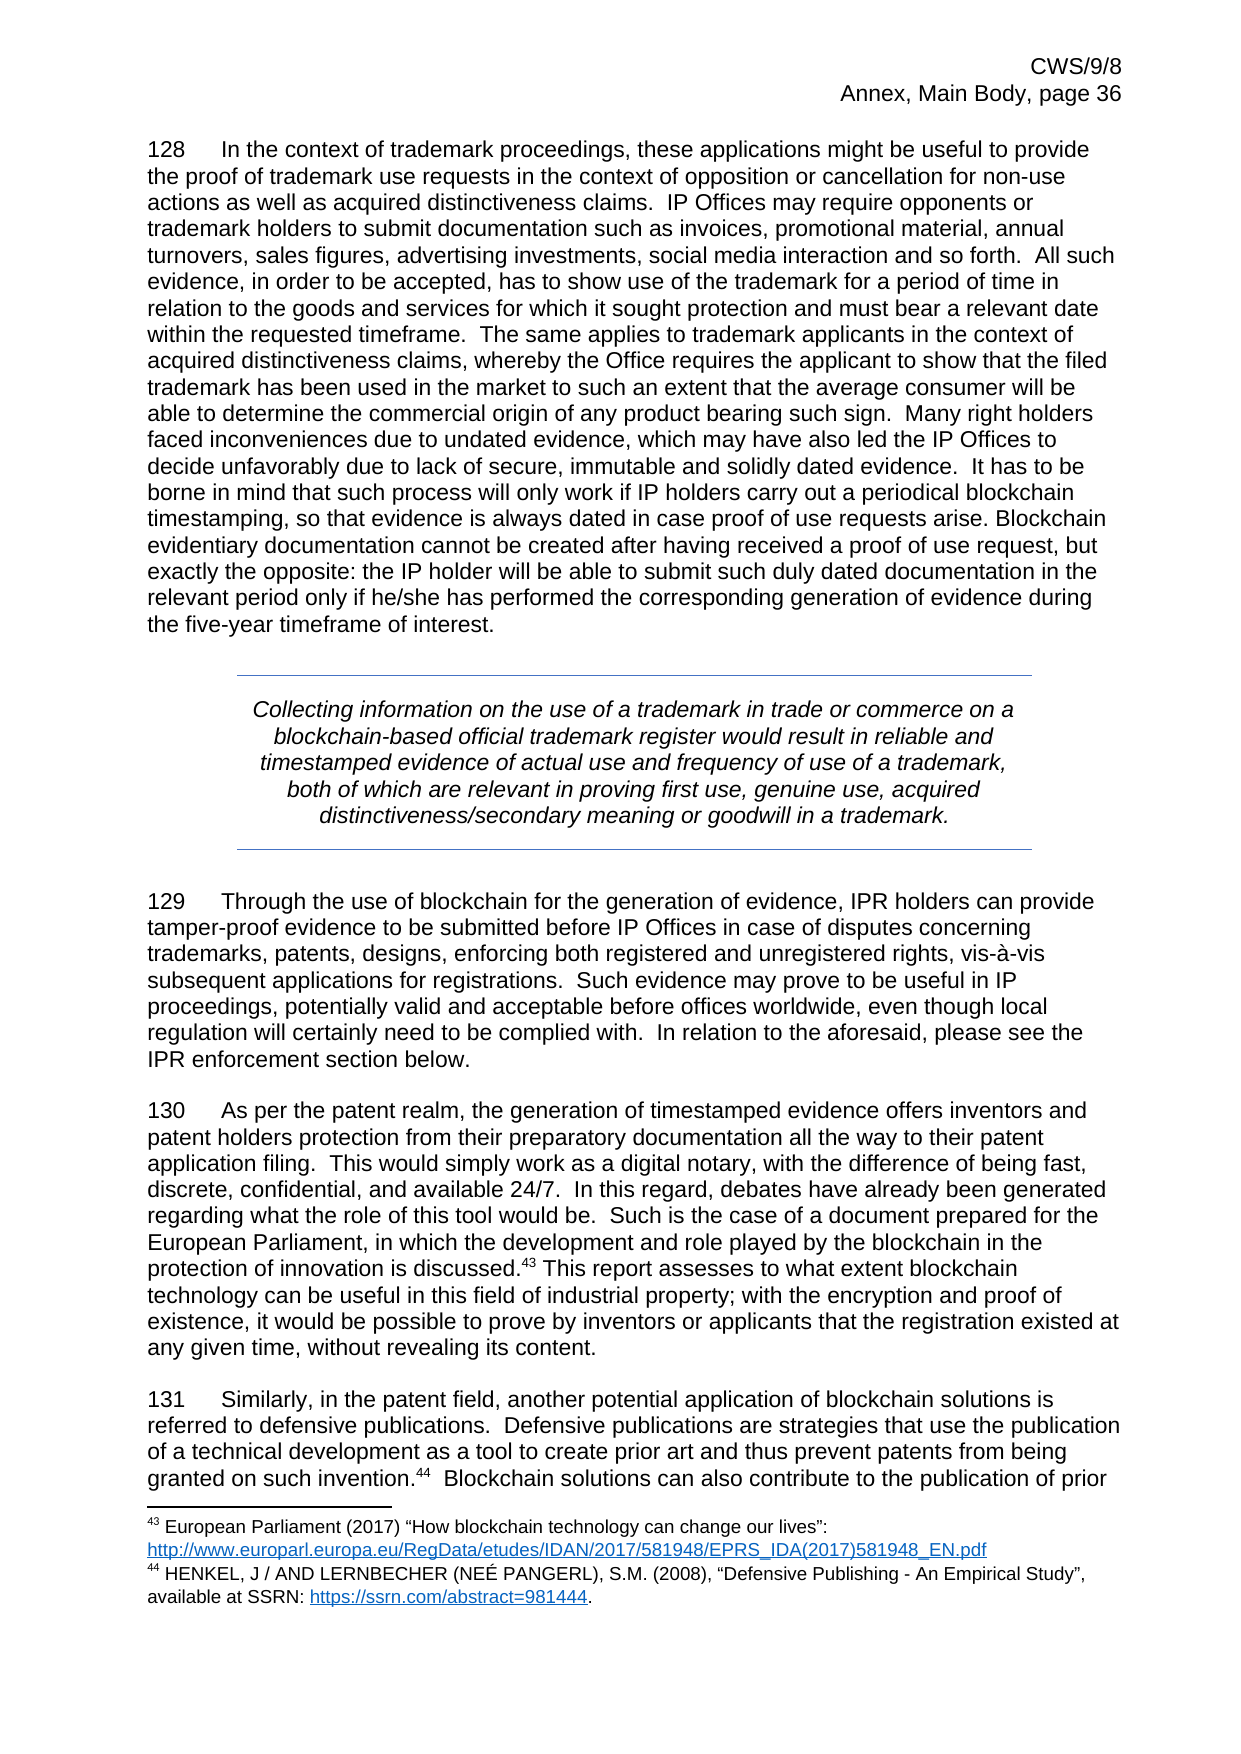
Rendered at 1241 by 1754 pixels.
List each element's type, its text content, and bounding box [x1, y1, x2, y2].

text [147, 1386, 1122, 1491]
text In the context of trademark proceedings, these applications might be useful to provide the proof of trademark use requests in the context of opposition or cancellation for non-use actions as well as acquired distinctiveness claims. IP Offices may require opponents or trademark holders to submit documentation such as invoices, promotional material, annual turnovers, sales figures, advertising investments, social media interaction and so forth. All such evidence, in order to be accepted, has to show use of the trademark for a period of time in relation to the goods and services for which it sought protection and must bear a relevant date within the requested timeframe. The same applies to trademark applicants in the context of acquired distinctiveness claims, whereby the Office requires the applicant to show that the filed trademark has been used in the market to such an extent that the average consumer will be able to determine the commercial origin of any product bearing such sign. Many right holders faced inconveniences due to undated evidence, which may have also led the IP Offices to decide unfavorably due to lack of secure, immutable and solidly dated evidence. It has to be borne in mind that such process will only work if IP holders carry out a periodical blockchain timestamping, so that evidence is always dated in case proof of use requests arise. Blockchain evidentiary documentation cannot be created after having received a proof of use request, but exactly the opposite: the IP holder will be able to submit such duly dated documentation in the relevant period only if he/she has performed the corresponding generation of evidence during the five-year timeframe of interest. [147, 136, 1122, 637]
text As per the patent realm, the generation of timestamped evidence offers inventors and patent holders protection from their preparatory documentation all the way to their patent application filing. This would simply work as a digital notary, with the difference of being fast, discrete, confidential, and available 24/7. In this regard, debates have already been generated regarding what the role of this tool would be. Such is the case of a document prepared for the European Parliament, in which the development and role played by the blockchain in the protection of innovation is discussed. This report assesses to what extent blockchain technology can be useful in this field of industrial property; with the encryption and proof of existence, it would be possible to prove by inventors or applicants that the registration existed at any given time, without revealing its content. [147, 1097, 1122, 1361]
text Collecting information on the use of a trademark in trade or commerce on a blockchain-based official trademark register would result in reliable and timestamped evidence of actual use and frequency of use of a trademark, both of which are relevant in proving first use, genuine use, acquired distinctiveness/secondary meaning or goodwill in a trademark. [237, 676, 1032, 849]
text Through the use of blockchain for the generation of evidence, IPR holders can provide tamper-proof evidence to be submitted before IP Offices in case of disputes concerning trademarks, patents, designs, enforcing both registered and unregistered rights, vis-à-vis subsequent applications for registrations. Such evidence may prove to be useful in IP proceedings, potentially valid and acceptable before offices worldwide, even though local regulation will certainly need to be complied with. In relation to the aforesaid, please see the IPR enforcement section below. [147, 888, 1122, 1072]
